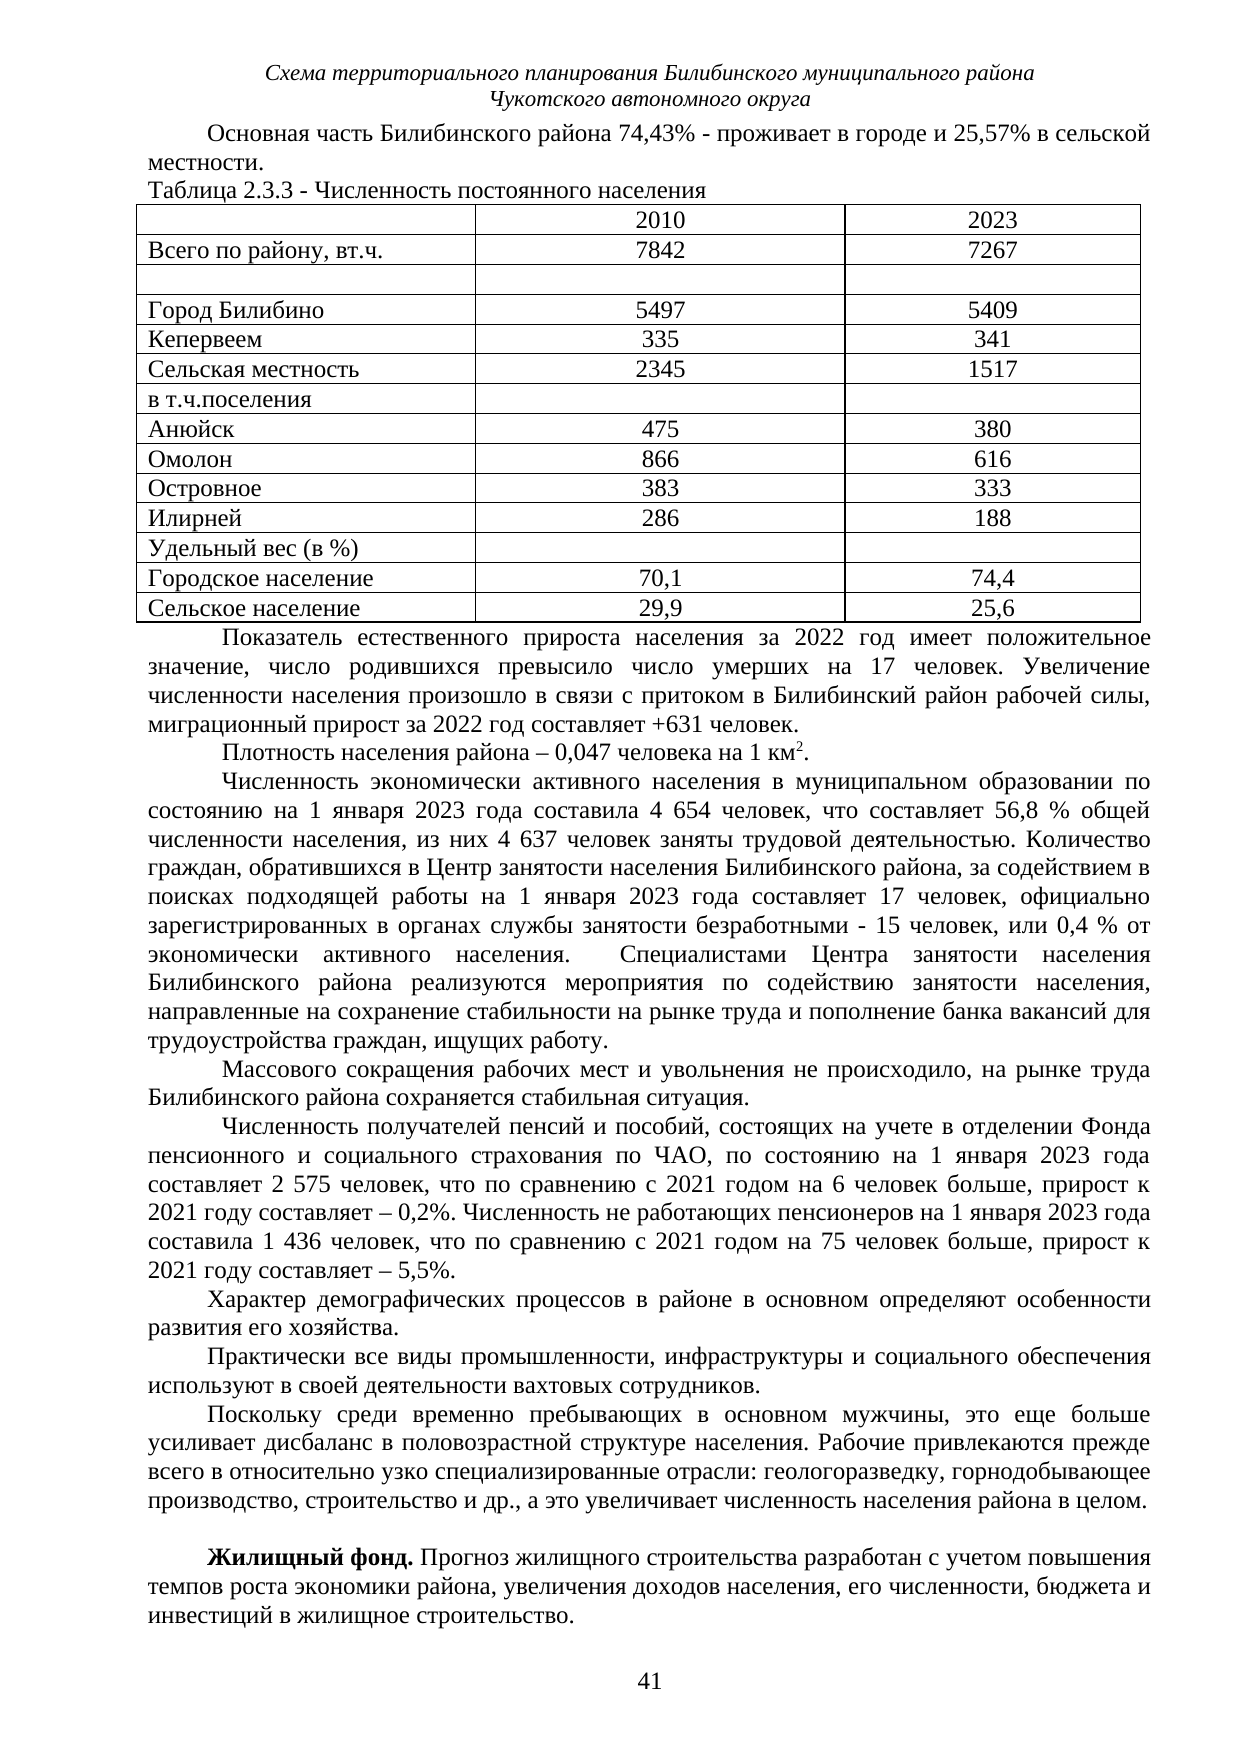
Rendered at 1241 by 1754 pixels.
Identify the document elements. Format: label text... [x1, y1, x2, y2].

text Практически все виды промышленности, инфраструктуры и социального обеспечения используют в своей деятельности вахтовых сотрудников. [148, 1341, 1152, 1399]
table_cell 25,6 [846, 593, 1140, 621]
text Таблица 2.3.3 - Численность постоянного населения [148, 176, 1122, 204]
table_cell 29,9 [476, 593, 844, 621]
text Массового сокращения рабочих мест и увольнения не происходило, на рынке труда Билибинского района сохраняется стабильная ситуация. [148, 1054, 1152, 1111]
table_header 2010 [476, 205, 844, 234]
table_cell Городское население [137, 563, 475, 592]
table_cell [846, 384, 1140, 413]
table_cell Сельское население [137, 593, 475, 621]
table_cell 7842 [476, 235, 844, 264]
table_cell 1517 [846, 354, 1140, 383]
text Основная часть Билибинского района 74,43% - проживает в городе и 25,57% в сельской местности. [148, 118, 1152, 176]
table_cell 475 [476, 414, 844, 443]
table_cell 333 [846, 474, 1140, 502]
table_cell [476, 265, 844, 294]
table_cell 866 [476, 444, 844, 472]
table_header [137, 205, 475, 234]
table_cell Удельный вес (в %) [137, 533, 475, 562]
table_cell 383 [476, 474, 844, 502]
table_cell 335 [476, 325, 844, 353]
table_cell [476, 533, 844, 562]
table_cell Сельская местность [137, 354, 475, 383]
table_cell в т.ч.поселения [137, 384, 475, 413]
table_cell Островное [137, 474, 475, 502]
table_cell 5497 [476, 295, 844, 323]
text Поскольку среди временно пребывающих в основном мужчины, это еще больше усиливает дисбаланс в половозрастной структуре населения. Рабочие привлекаются прежде всего в относительно узко специализированные отрасли: геологоразведку, горнодобывающее производство, строительство и др., а это увеличивает численность населения района в целом. [148, 1399, 1152, 1514]
text Показатель естественного прироста населения за 2022 год имеет положительное значение, число родившихся превысило число умерших на 17 человек. Увеличение численности населения произошло в связи с притоком в Билибинский район рабочей силы, миграционный прирост за 2022 год составляет +631 человек. [148, 622, 1152, 737]
table_cell Всего по району, вт.ч. [137, 235, 475, 264]
text Жилищный фонд. Прогноз жилищного строительства разработан с учетом повышения темпов роста экономики района, увеличения доходов населения, его численности, бюджета и инвестиций в жилищное строительство. [148, 1542, 1152, 1629]
table_cell [137, 265, 475, 294]
table_cell Илирней [137, 503, 475, 532]
table_cell [846, 533, 1140, 562]
text Плотность населения района – 0,047 человека на 1 км2. [148, 737, 1152, 766]
table_cell 616 [846, 444, 1140, 472]
table_cell 341 [846, 325, 1140, 353]
table_cell 74,4 [846, 563, 1140, 592]
text Численность получателей пенсий и пособий, состоящих на учете в отделении Фонда пенсионного и социального страхования по ЧАО, по состоянию на 1 января 2023 года составляет 2 575 человек, что по сравнению с 2021 годом на 6 человек больше, прирост к 2021 году составляет – 0,2%. Численность не работающих пенсионеров на 1 января 2023 года составила 1 436 человек, что по сравнению с 2021 годом на 75 человек больше, прирост к 2021 году составляет – 5,5%. [148, 1111, 1152, 1284]
table_cell 2345 [476, 354, 844, 383]
table_cell Город Билибино [137, 295, 475, 323]
table_header 2023 [846, 205, 1140, 234]
text Характер демографических процессов в районе в основном определяют особенности развития его хозяйства. [148, 1284, 1152, 1341]
text Численность экономически активного населения в муниципальном образовании по состоянию на 1 января 2023 года составила 4 654 человек, что составляет 56,8 % общей численности населения, из них 4 637 человек заняты трудовой деятельностью. Количество граждан, обратившихся в Центр занятости населения Билибинского района, за содействием в поисках подходящей работы на 1 января 2023 года составляет 17 человек, официально зарегистрированных в органах службы занятости безработными - 15 человек, или 0,4 % от экономически активного населения. Специалистами Центра занятости населения Билибинского района реализуются мероприятия по содействию занятости населения, направленные на сохранение стабильности на рынке труда и пополнение банка вакансий для трудоустройства граждан, ищущих работу. [148, 766, 1152, 1054]
table_cell Омолон [137, 444, 475, 472]
table_cell 70,1 [476, 563, 844, 592]
table_cell 286 [476, 503, 844, 532]
table_cell [846, 265, 1140, 294]
table_cell 7267 [846, 235, 1140, 264]
table_cell 188 [846, 503, 1140, 532]
table_cell Кепервеем [137, 325, 475, 353]
table_cell 380 [846, 414, 1140, 443]
table_cell 5409 [846, 295, 1140, 323]
table_cell Анюйск [137, 414, 475, 443]
table_cell [476, 384, 844, 413]
